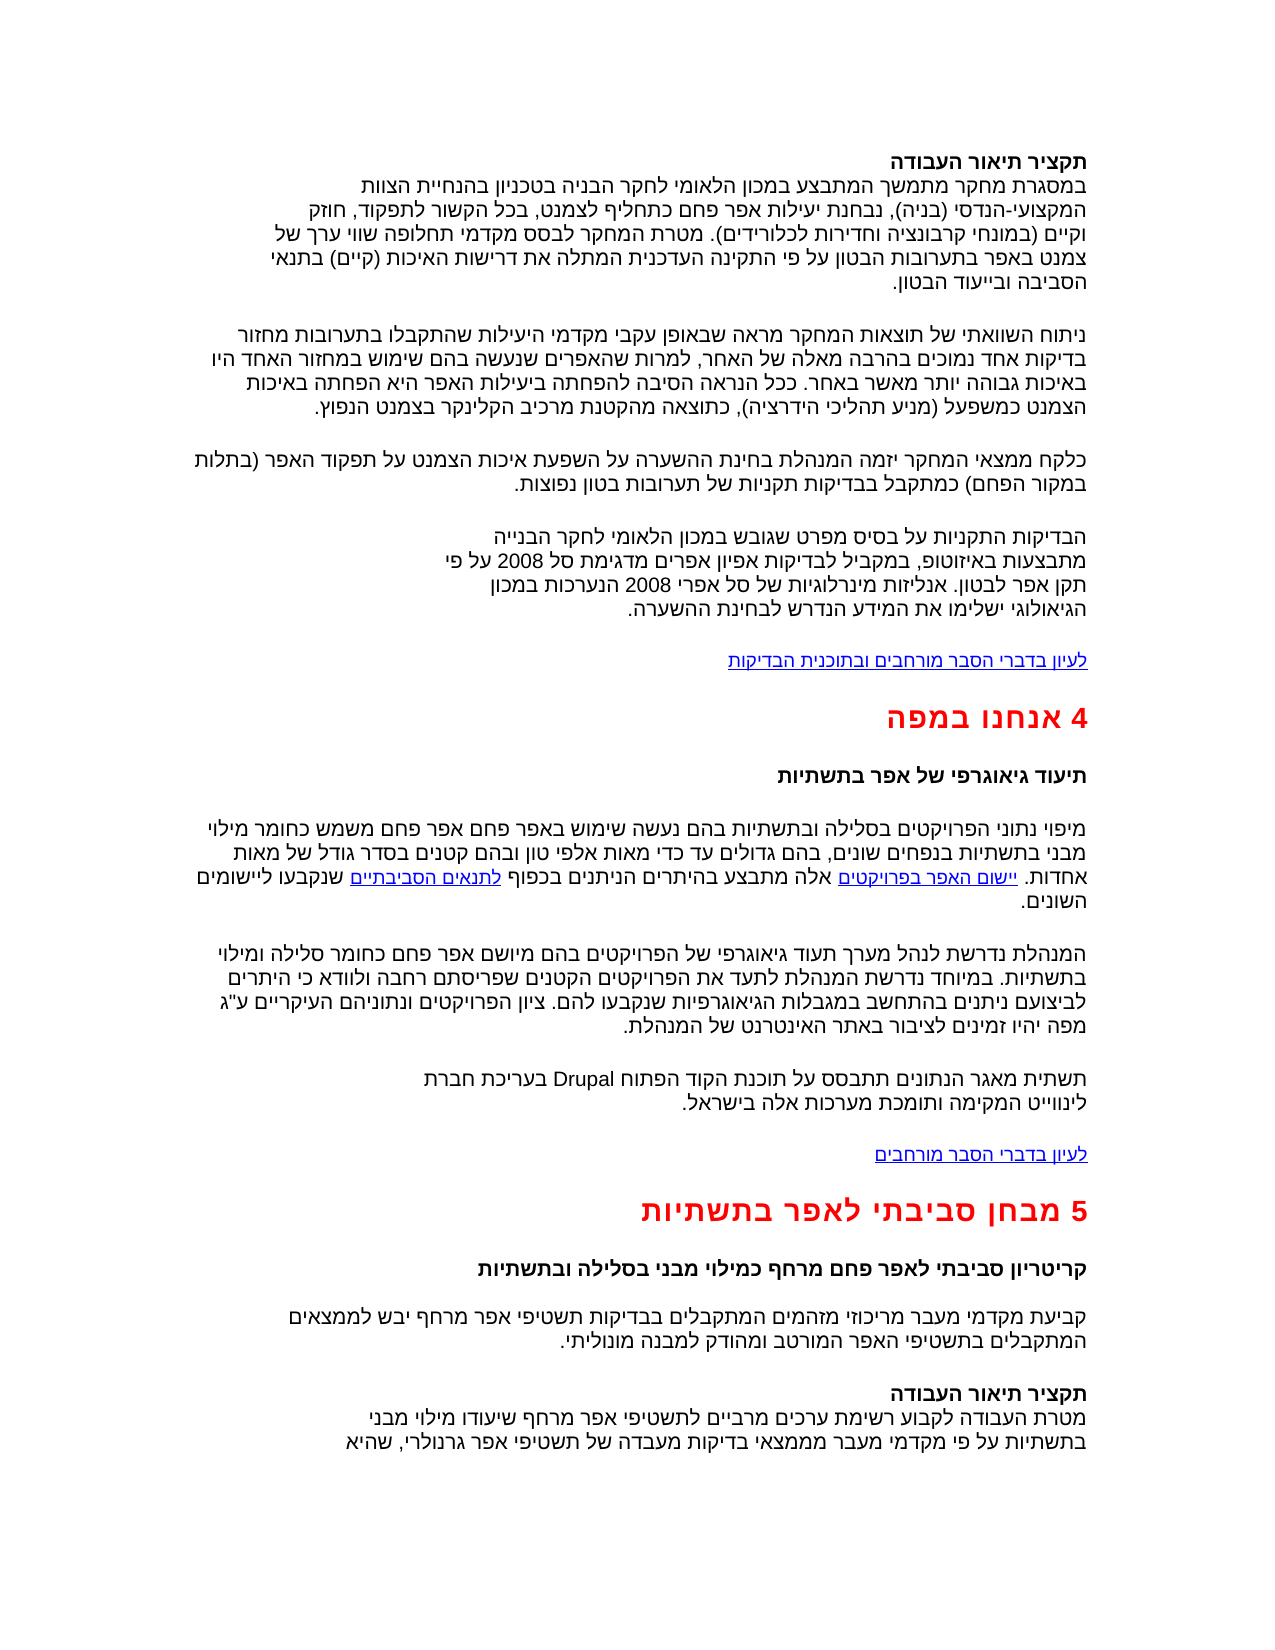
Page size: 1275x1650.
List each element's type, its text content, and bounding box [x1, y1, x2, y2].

text תקציר תיאור העבודה במסגרת מחקר מתמשך המתבצע במכון הלאומי לחקר הבניה בטכניון בהנחיית הצוות המקצועי-הנדסי (בניה), נבחנת יעילות אפר פחם כתחליף לצמנט, בכל הקשור לתפקוד, חוזק וקיים (במונחי קרבונציה וחדירות לכלורידים). מטרת המחקר לבסס מקדמי תחלופה שווי ערך של צמנט באפר בתערובות הבטון על פי התקינה העדכנית המתלה את דרישות האיכות (קיים) בתנאי הסביבה ובייעוד הבטון. [187, 150, 1087, 294]
text קריטריון סביבתי לאפר פחם מרחף כמילוי מבני בסלילה ובתשתיות קביעת מקדמי מעבר מריכוזי מזהמים המתקבלים בבדיקות תשטיפי אפר מרחף יבש לממצאים המתקבלים בתשטיפי האפר המורטב ומהודק למבנה מונוליתי. [187, 1257, 1087, 1353]
text תשתית מאגר הנתונים תתבסס על תוכנת הקוד הפתוח Drupal בעריכת חברת לינווייט המקימה ותומכת מערכות אלה בישראל. [187, 1067, 1087, 1114]
text לעיון בדברי הסבר מורחבים [187, 1144, 1087, 1165]
text כלקח ממצאי המחקר יזמה המנהלת בחינת ההשערה על השפעת איכות הצמנט על תפקוד האפר (בתלות במקור הפחם) כמתקבל בבדיקות תקניות של תערובות בטון נפוצות. [187, 448, 1087, 496]
text תיעוד גיאוגרפי של אפר בתשתיות [187, 763, 1087, 787]
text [187, 1382, 1087, 1454]
text 5 מבחן סביבתי לאפר בתשתיות [187, 1194, 1087, 1228]
text לעיון בדברי הסבר מורחבים ובתוכנית הבדיקות [187, 650, 1087, 672]
text 4 אנחנו במפה [187, 701, 1087, 734]
text המנהלת נדרשת לנהל מערך תעוד גיאוגרפי של הפרויקטים בהם מיושם אפר פחם כחומר סלילה ומילוי בתשתיות. במיוחד נדרשת המנהלת לתעד את הפרויקטים הקטנים שפריסתם רחבה ולוודא כי היתרים לביצועם ניתנים בהתחשב במגבלות הגיאוגרפיות שנקבעו להם. ציון הפרויקטים ונתוניהם העיקריים ע"ג מפה יהיו זמינים לציבור באתר האינטרנט של המנהלת. [187, 942, 1087, 1037]
text הבדיקות התקניות על בסיס מפרט שגובש במכון הלאומי לחקר הבנייה מתבצעות באיזוטופ, במקביל לבדיקות אפיון אפרים מדגימת סל 2008 על פי תקן אפר לבטון. אנליזות מינרלוגיות של סל אפרי 2008 הנערכות במכון הגיאולוגי ישלימו את המידע הנדרש לבחינת ההשערה. [187, 525, 1087, 621]
text מיפוי נתוני הפרויקטים בסלילה ובתשתיות בהם נעשה שימוש באפר פחם אפר פחם משמש כחומר מילוי מבני בתשתיות בנפחים שונים, בהם גדולים עד כדי מאות אלפי טון ובהם קטנים בסדר גודל של מאות אחדות. יישום האפר בפרויקטים אלה מתבצע בהיתרים הניתנים בכפוף לתנאים הסביבתיים שנקבעו ליישומים השונים. [187, 817, 1087, 912]
text ניתוח השוואתי של תוצאות המחקר מראה שבאופן עקבי מקדמי היעילות שהתקבלו בתערובות מחזור בדיקות אחד נמוכים בהרבה מאלה של האחר, למרות שהאפרים שנעשה בהם שימוש במחזור האחד היו באיכות גבוהה יותר מאשר באחר. ככל הנראה הסיבה להפחתה ביעילות האפר היא הפחתה באיכות הצמנט כמשפעל (מניע תהליכי הידרציה), כתוצאה מהקטנת מרכיב הקלינקר בצמנט הנפוץ. [187, 323, 1087, 419]
